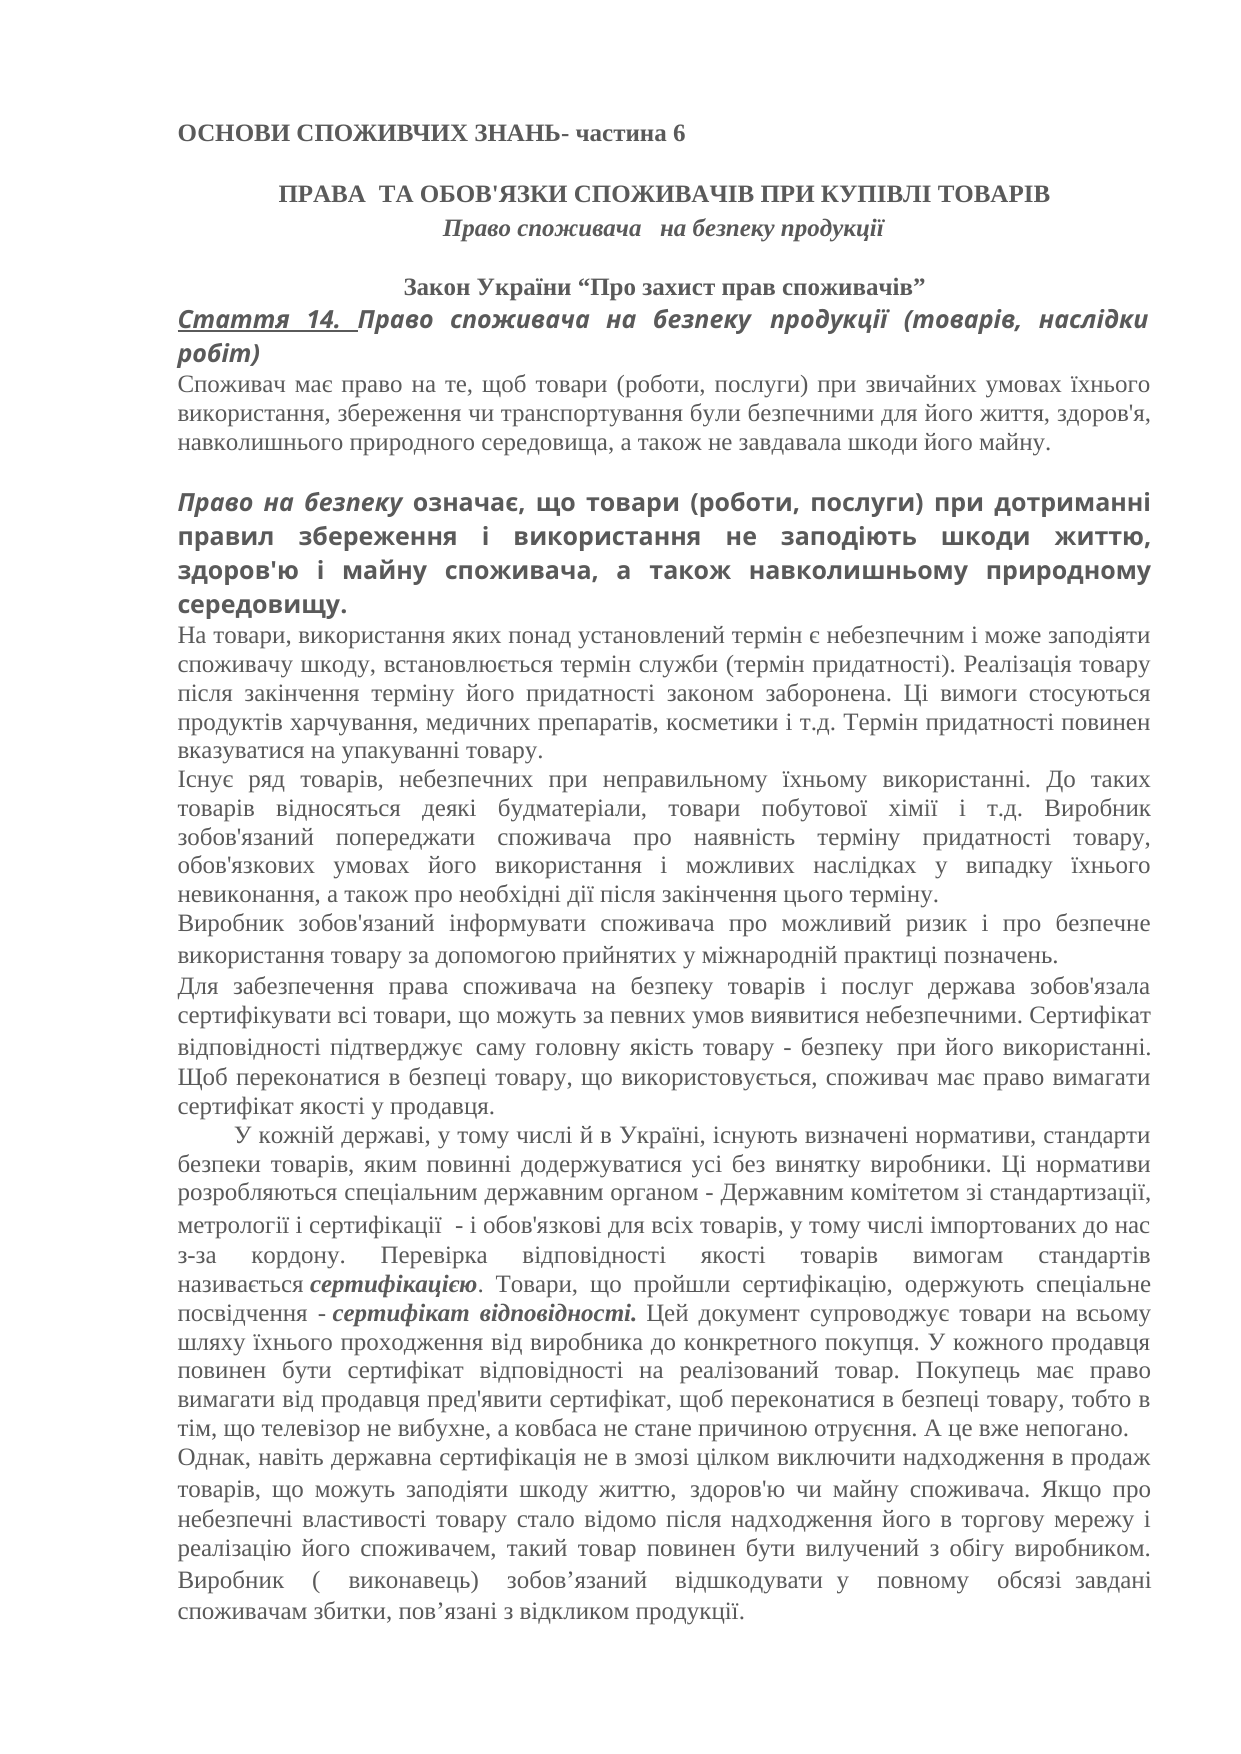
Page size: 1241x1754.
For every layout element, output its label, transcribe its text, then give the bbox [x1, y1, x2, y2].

text Стаття 14. Право споживача на безпеку продукції (товарів, наслідки робіт) [177, 301, 1152, 369]
text На товари, використання яких понад установлений термін є небезпечним і може заподіяти споживачу шкоду, встановлюється термін служби (термін придатності). Реалізація товару після закінчення терміну його придатності законом заборонена. Ці вимоги стосуються продуктів харчування, медичних препаратів, косметики і т.д. Термін придатності повинен вказуватися на упакуванні товару. [177, 621, 1152, 764]
text У кожній державі, у тому числі й в Україні, існують визначені нормативи, стандарти безпеки товарів, яким повинні додержуватися усі без винятку виробники. Ці нормативи розробляються спеціальним державним органом - Державним комітетом зі стандартизації, метрології і сертифікації - і обов'язкові для всіх товарів, у тому числі імпортованих до нас з-за кордону. Перевірка відповідності якості товарів вимогам стандартів називається сертифікацією. Товари, що пройшли сертифікацію, одержують спеціальне посвідчення - сертифікат відповідності. Цей документ супроводжує товари на всьому шляху їхнього проходження від виробника до конкретного покупця. У кожного продавця повинен бути сертифікат відповідності на реалізований товар. Покупець має право вимагати від продавця пред'явити сертифікат, щоб переконатися в безпеці товару, тобто в тім, що телевізор не вибухне, а ковбаса не стане причиною отруєння. А це вже непогано. [177, 1120, 1152, 1442]
text ПРАВА ТА ОБОВ'ЯЗКИ СПОЖИВАЧІВ ПРИ КУПІВЛІ ТОВАРІВ [177, 176, 1152, 210]
text Виробник зобов'язаний інформувати споживача про можливий ризик і про безпечне використання товару за допомогою прийнятих у міжнародній практиці позначень. [177, 908, 1152, 971]
text Існує ряд товарів, небезпечних при неправильному їхньому використанні. До таких товарів відносяться деякі будматеріали, товари побутової хімії і т.д. Виробник зобов'язаний попереджати споживача про наявність терміну придатності товару, обов'язкових умовах його використання і можливих наслідках у випадку їхнього невиконання, а також про необхідні дії після закінчення цього терміну. [177, 764, 1152, 908]
text Споживач має право на те, щоб товари (роботи, послуги) при звичайних умовах їхнього використання, збереження чи транспортування були безпечними для його життя, здоров'я, навколишнього природного середовища, а також не завдавала шкоди його майну. [177, 369, 1152, 456]
text Закон України “Про захист прав споживачів” [177, 272, 1152, 301]
text Право на безпеку означає, що товари (роботи, послуги) при дотриманні правил збереження і використання не заподіють шкоди життю, здоров'ю і майну споживача, а також навколишньому природному середовищу. [177, 484, 1152, 621]
text Однак, навіть державна сертифікація не в змозі цілком виключити надходження в продаж товарів, що можуть заподіяти шкоду життю, здоров'ю чи майну споживача. Якщо про небезпечні властивості товару стало відомо після надходження його в торгову мережу і реалізацію його споживачем, такий товар повинен бути вилучений з обігу виробником. Виробник ( виконавець) зобов’язаний відшкодувати у повному обсязі завдані споживачам збитки, пов’язані з відкликом продукції. [177, 1442, 1152, 1625]
text Для забезпечення права споживача на безпеку товарів і послуг держава зобов'язала сертифікувати всі товари, що можуть за певних умов виявитися небезпечними. Сертифікат відповідності підтверджує саму головну якість товару - безпеку при його використанні. Щоб переконатися в безпеці товару, що використовується, споживач має право вимагати сертифікат якості у продавця. [177, 971, 1152, 1120]
text ОСНОВИ СПОЖИВЧИХ ЗНАНЬ- частина 6 [177, 118, 1152, 147]
text Право споживача на безпеку продукції [177, 210, 1152, 244]
